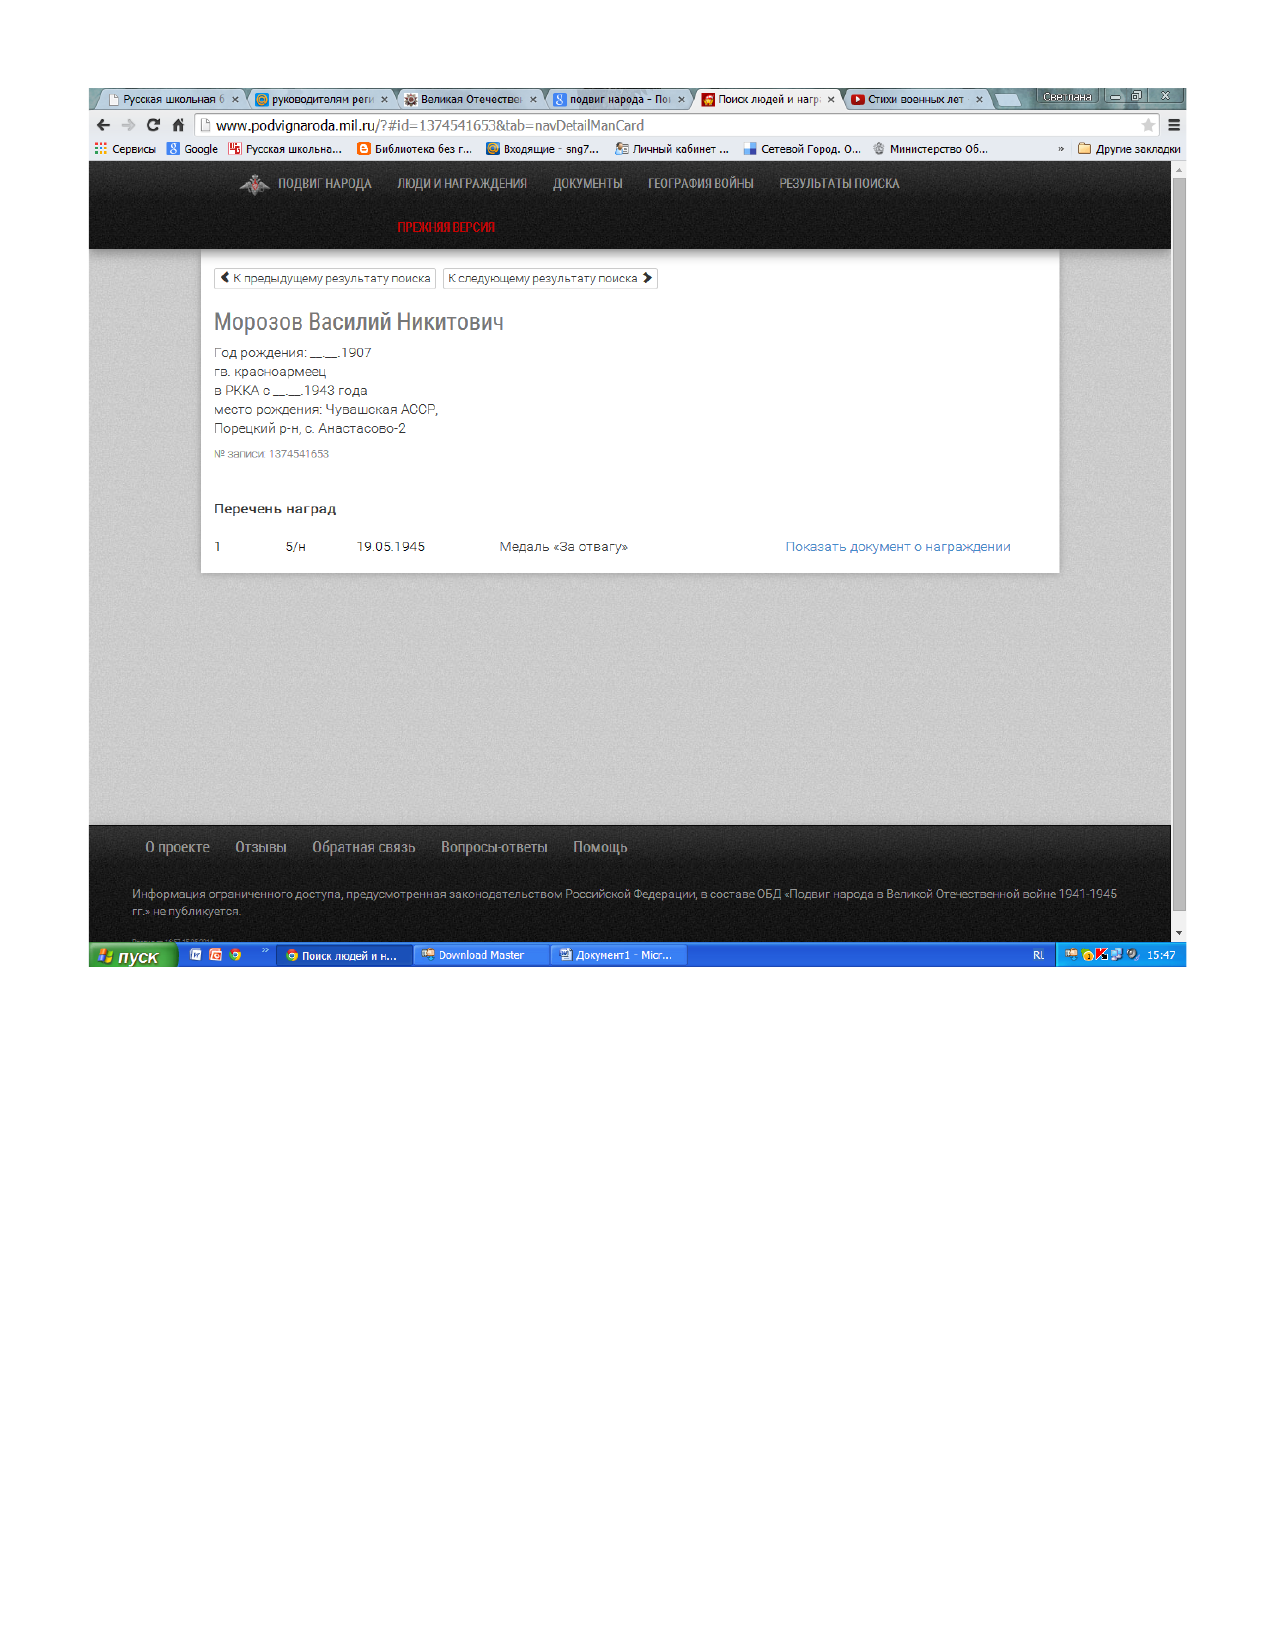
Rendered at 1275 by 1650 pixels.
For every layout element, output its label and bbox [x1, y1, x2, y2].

picture [88, 88, 1187, 967]
